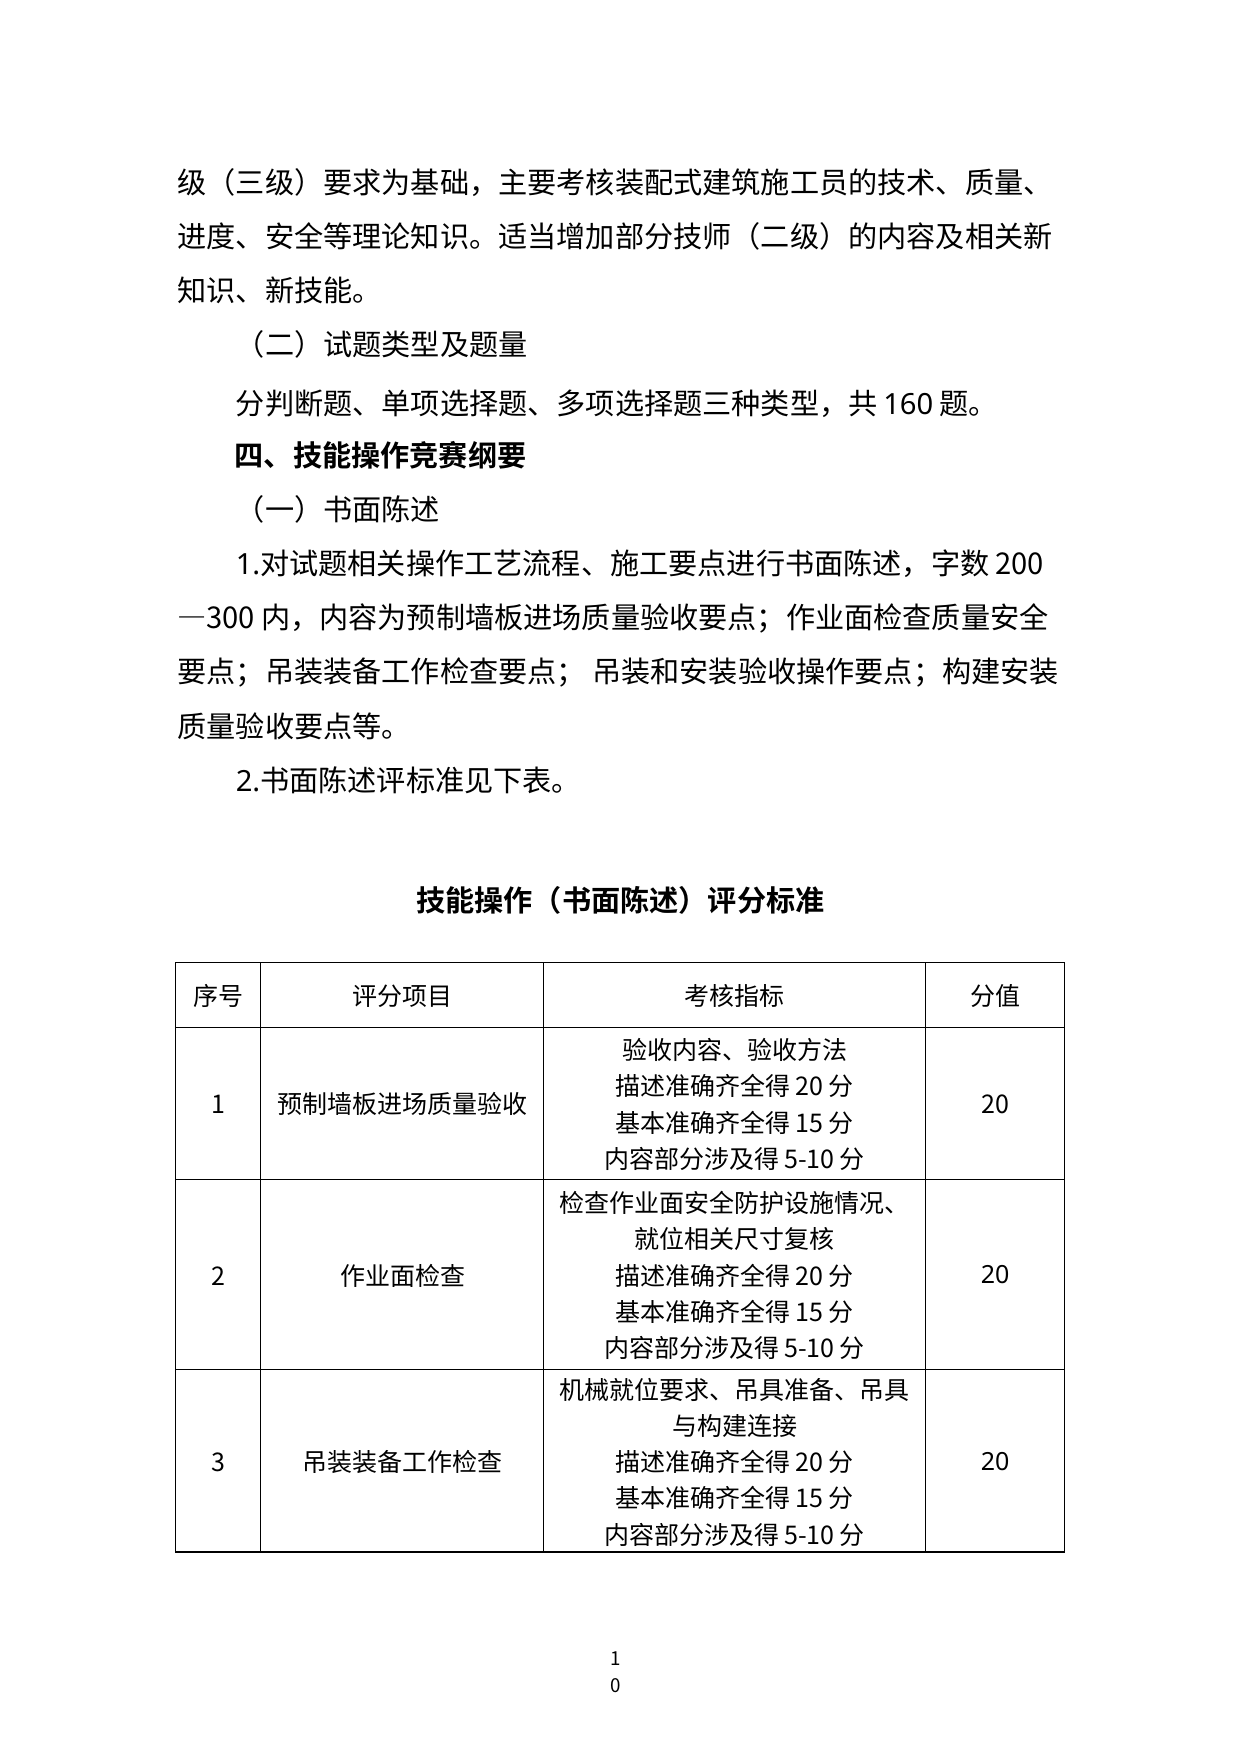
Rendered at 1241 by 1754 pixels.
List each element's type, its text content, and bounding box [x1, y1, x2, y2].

table_cell 预制墙板进场质量验收 [261, 1028, 543, 1178]
table_cell 作业面检查 [261, 1180, 543, 1369]
text 分判断题、单项选择题、多项选择题三种类型，共160题。 [177, 367, 1063, 423]
table_cell 20 [926, 1370, 1064, 1551]
text （二）试题类型及题量 [177, 312, 1063, 367]
table_header 考核指标 [544, 963, 925, 1027]
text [177, 150, 1063, 312]
table_header 评分项目 [261, 963, 543, 1027]
table_cell 20 [926, 1180, 1064, 1369]
table_cell 吊装装备工作检查 [261, 1370, 543, 1551]
table_cell 验收内容、验收方法 描述准确齐全得20分 基本准确齐全得15分 内容部分涉及得5-10分 [544, 1028, 925, 1178]
text 2.书面陈述评标准见下表。 [177, 748, 1063, 802]
text （一）书面陈述 [177, 477, 1063, 531]
table_cell 3 [176, 1370, 260, 1551]
table_cell 2 [176, 1180, 260, 1369]
table_header 序号 [176, 963, 260, 1027]
table_header 分值 [926, 963, 1064, 1027]
table_cell 1 [176, 1028, 260, 1178]
text 四、技能操作竞赛纲要 [177, 423, 1063, 477]
table_cell 机械就位要求、吊具准备、吊具与构建连接 描述准确齐全得20分 基本准确齐全得15分 内容部分涉及得5-10分 [544, 1370, 925, 1551]
text 技能操作（书面陈述）评分标准 [177, 878, 1063, 920]
text 1.对试题相关操作工艺流程、施工要点进行书面陈述，字数200—300内，内容为预制墙板进场质量验收要点；作业面检查质量安全要点；吊装装备工作检查要点； 吊装和安装验收操作要点；构建安装质量验收要点等。 [177, 531, 1063, 748]
table_cell 检查作业面安全防护设施情况、就位相关尺寸复核 描述准确齐全得20分 基本准确齐全得15分 内容部分涉及得5-10分 [544, 1180, 925, 1369]
table_cell 20 [926, 1028, 1064, 1178]
